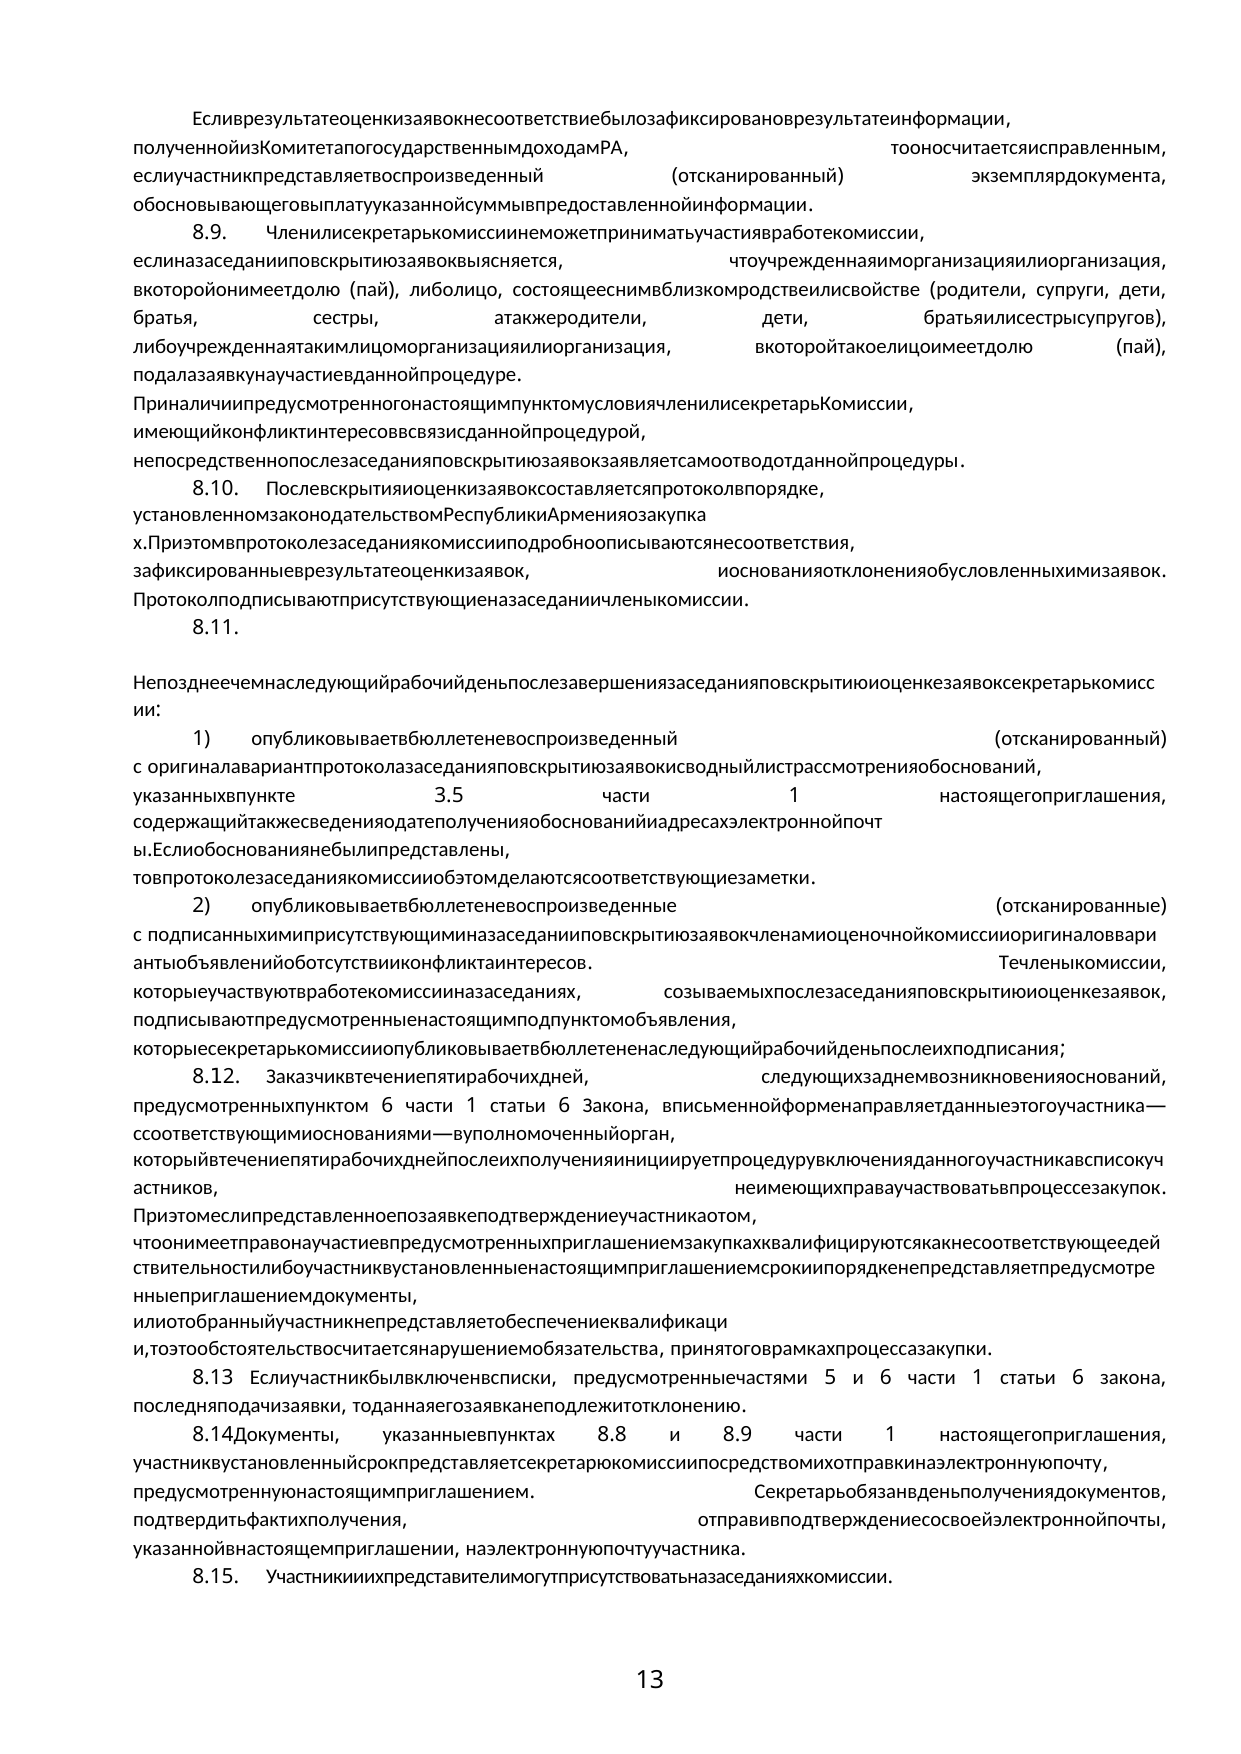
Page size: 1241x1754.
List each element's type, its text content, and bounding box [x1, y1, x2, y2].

text 8.10. Послевскрытияиоценкизаявоксоставляетсяпротоколвпорядке, установленномзаконодательствомРеспубликиАрменияозакупках.Приэтомвпротоколезаседаниякомиссииподробноописываютсянесоответствия, зафиксированныеврезультатеоценкизаявок, иоснованияотклоненияобусловленныхимизаявок. Протоколподписываютприсутствующиеназаседаниичленыкомиссии. [133, 473, 1166, 612]
text 8.9. Членилисекретарькомиссиинеможетприниматьучастиявработекомиссии, еслиназаседанииповскрытиюзаявоквыясняется, чтоучрежденнаяиморганизацияилиорганизация, вкоторойонимеетдолю (пай), либолицо, состоящееснимвблизкомродствеилисвойстве (родители, супруги, дети, братья, сестры, атакжеродители, дети, братьяилисестрысупругов), либоучрежденнаятакимлицоморганизацияилиорганизация, вкоторойтакоелицоимеетдолю (пай), подалазаявкунаучастиевданнойпроцедуре. ПриналичиипредусмотренногонастоящимпунктомусловиячленилисекретарьКомиссии, имеющийконфликтинтересоввсвязисданнойпроцедурой, непосредственнопослезаседанияповскрытиюзаявокзаявляетсамоотводотданнойпроцедуры. [133, 217, 1166, 473]
text 8.11. Непозднеечемнаследующийрабочийденьпослезавершениязаседанияповскрытиюиоценкезаявоксекретарькомиссии: [133, 612, 1166, 723]
text Есливрезультатеоценкизаявокнесоответствиебылозафиксировановрезультатеинформации, полученнойизКомитетапогосударственнымдоходамРА, тооносчитаетсяисправленным, еслиучастникпредставляетвоспроизведенный (отсканированный) экземплярдокумента, обосновывающеговыплатууказаннойсуммывпредоставленнойинформации. [133, 103, 1166, 217]
text 8.13 Еслиучастникбылвключенвсписки, предусмотренныечастями 5 и 6 части 1 статьи 6 закона, последняподачизаявки, тоданнаяегозаявканеподлежитотклонению. [133, 1362, 1166, 1419]
text 8.12. Заказчиквтечениепятирабочихдней, следующихзаднемвозникновенияоснований, предусмотренныхпунктом 6 части 1 статьи 6 Закона, вписьменнойформенаправляетданныеэтогоучастника—ссоответствующимиоснованиями—вуполномоченныйорган, которыйвтечениепятирабочихднейпослеихполученияинициируетпроцедурувключенияданногоучастникавсписокучастников, неимеющихправаучаствоватьвпроцессезакупок. Приэтомеслипредставленноепозаявкеподтверждениеучастникаотом, чтоонимеетправонаучастиевпредусмотренныхприглашениемзакупкахквалифицируютсякакнесоответствующеедействительностилибоучастниквустановленныенастоящимприглашениемсрокиипорядкенепредставляетпредусмотренныеприглашениемдокументы, илиотобранныйучастникнепредставляетобеспечениеквалификации,тоэтообстоятельствосчитаетсянарушениемобязательства, принятоговрамкахпроцессазакупки. [133, 1061, 1166, 1362]
text 1) опубликовываетвбюллетеневоспроизведенный (отсканированный) с оригиналавариантпротоколазаседанияповскрытиюзаявокисводныйлистрассмотренияобоснований, указанныхвпункте 3.5 части 1 настоящегоприглашения, содержащийтакжесведенияодатеполученияобоснованийиадресахэлектроннойпочты.Еслиобоснованиянебылипредставлены, товпротоколезаседаниякомиссииобэтомделаютсясоответствующиезаметки. [133, 723, 1166, 891]
text 2) опубликовываетвбюллетеневоспроизведенные (отсканированные) с подписанныхимиприсутствующиминазаседанииповскрытиюзаявокчленамиоценочнойкомиссииоригиналоввариантыобъявленийоботсутствииконфликтаинтересов. Течленыкомиссии, которыеучаствуютвработекомиссииназаседаниях, созываемыхпослезаседанияповскрытиюиоценкезаявок, подписываютпредусмотренныенастоящимподпунктомобъявления, которыесекретарькомиссииопубликовываетвбюллетененаследующийрабочийденьпослеихподписания; [133, 891, 1166, 1061]
text 8.14Документы, указанныевпунктах 8.8 и 8.9 части 1 настоящегоприглашения, участниквустановленныйсрокпредставляетсекретарюкомиссиипосредствомихотправкинаэлектроннуюпочту, предусмотреннуюнастоящимприглашением. Секретарьобязанвденьполучениядокументов, подтвердитьфактихполучения, отправивподтверждениесосвоейэлектроннойпочты, указаннойвнастоящемприглашении, наэлектроннуюпочтуучастника. [133, 1419, 1166, 1561]
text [133, 1561, 1166, 1589]
